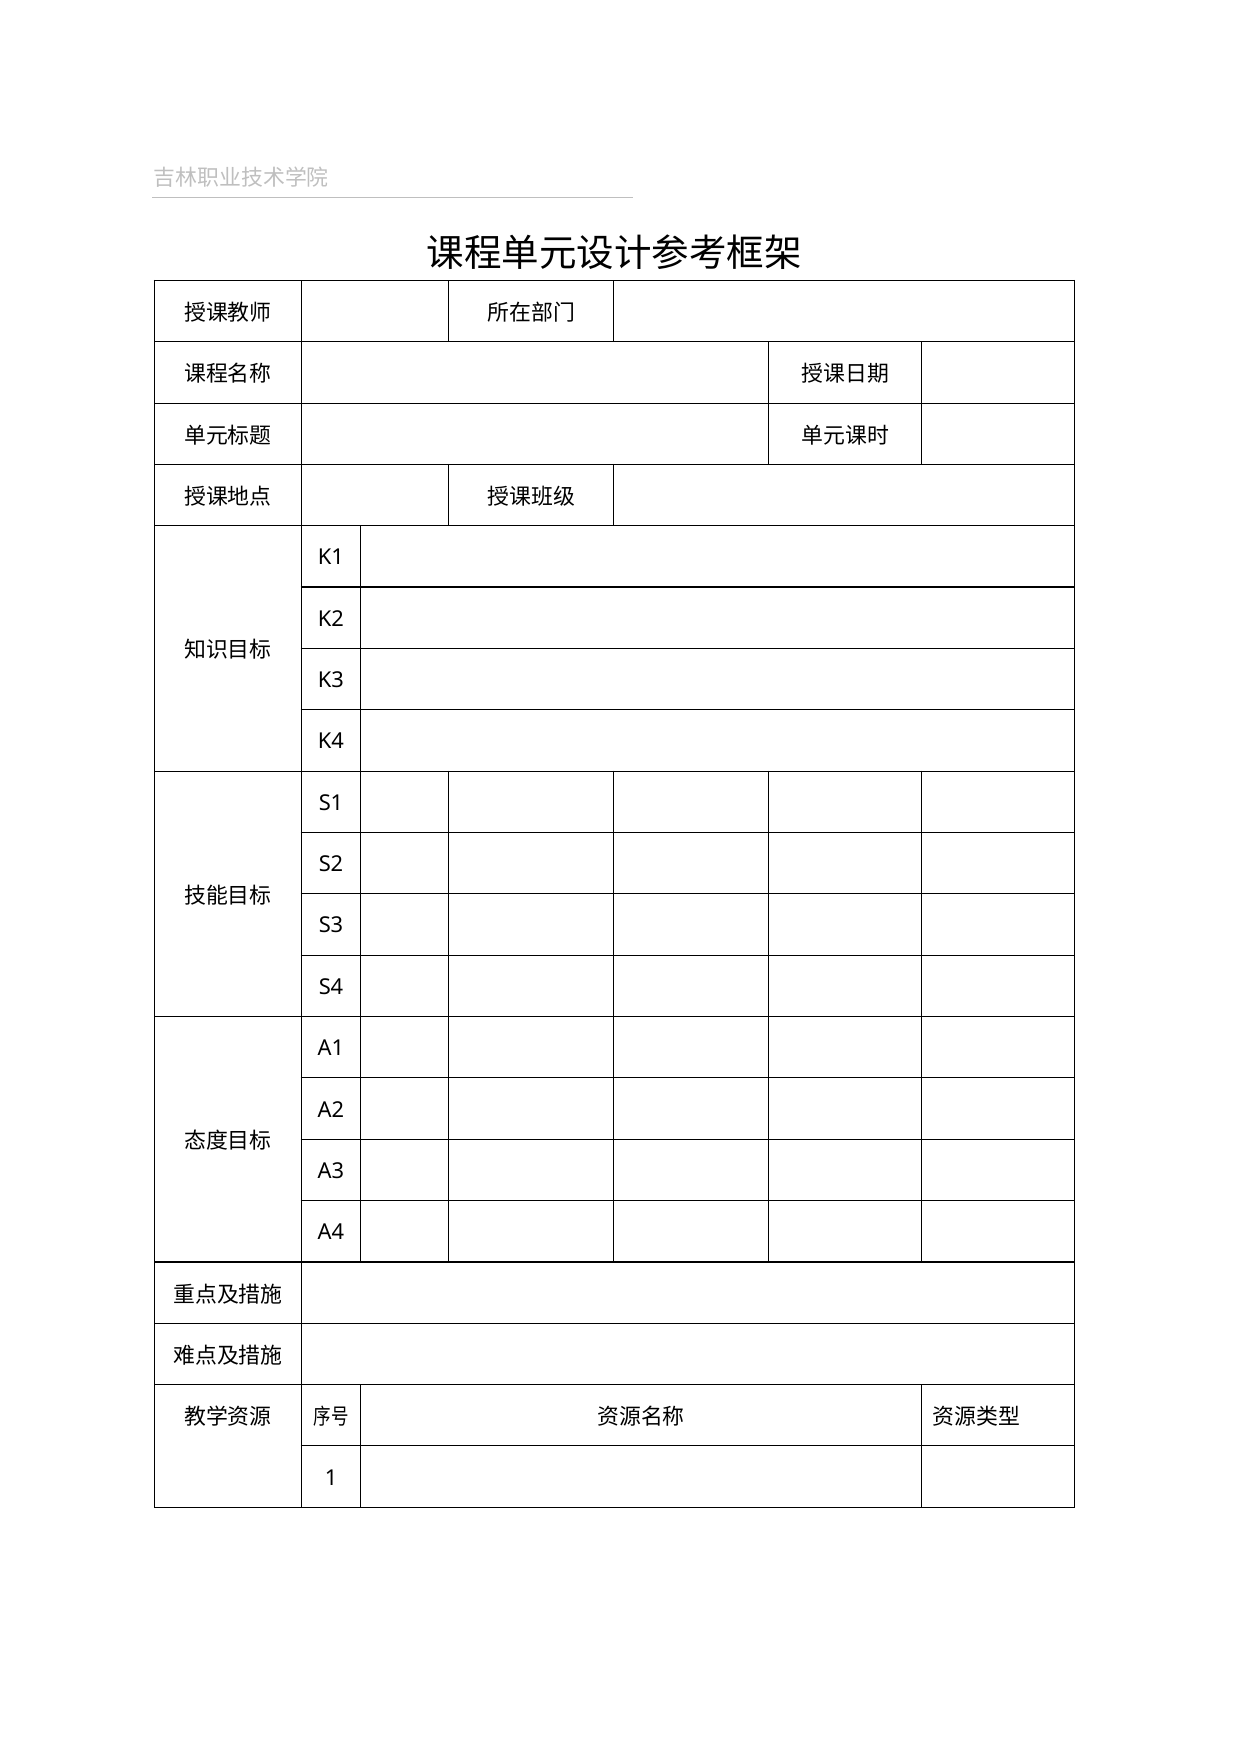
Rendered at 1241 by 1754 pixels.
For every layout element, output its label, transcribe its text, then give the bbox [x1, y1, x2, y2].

table_cell [614, 1017, 768, 1077]
table_cell A4 [302, 1201, 360, 1261]
table_cell [361, 1017, 448, 1077]
table_cell K4 [302, 710, 360, 771]
table_cell [449, 1017, 613, 1077]
table_cell [361, 649, 1074, 709]
table_cell [922, 404, 1074, 464]
table_cell [302, 342, 768, 402]
table_cell S3 [302, 894, 360, 954]
table_cell [614, 1201, 768, 1261]
table_cell [922, 1078, 1074, 1139]
table_cell [449, 1140, 613, 1200]
table_cell 1 [302, 1446, 360, 1507]
table_cell 授课地点 [155, 465, 301, 525]
table_cell [769, 1140, 921, 1200]
table_cell A2 [302, 1078, 360, 1139]
table_cell 授课班级 [449, 465, 613, 525]
table_cell [302, 1324, 1074, 1384]
table_cell [361, 1446, 921, 1507]
table_header 所在部门 [449, 281, 613, 341]
table_cell [922, 1201, 1074, 1261]
table_cell [361, 1078, 448, 1139]
table_cell 重点及措施 [155, 1263, 301, 1323]
table_cell [922, 1017, 1074, 1077]
table_cell [302, 404, 768, 464]
table_cell S1 [302, 772, 360, 832]
table_cell [769, 1017, 921, 1077]
table_cell [361, 526, 1074, 586]
table_cell [302, 1263, 1074, 1323]
table_cell [361, 894, 448, 954]
table_cell [361, 1140, 448, 1200]
text 课程单元设计参考框架 [153, 219, 1075, 280]
table_cell 授课日期 [769, 342, 921, 402]
table_cell [449, 894, 613, 954]
table_cell [449, 1201, 613, 1261]
table_cell [614, 465, 1074, 525]
table_cell S4 [302, 956, 360, 1016]
table_cell [922, 1140, 1074, 1200]
table_header 授课教师 [155, 281, 301, 341]
table_cell [922, 1446, 1074, 1507]
table_header [614, 281, 1074, 341]
table_cell 知识目标 [155, 526, 301, 771]
table_cell [361, 1201, 448, 1261]
table_cell [769, 833, 921, 893]
table_cell [449, 833, 613, 893]
table_cell [361, 956, 448, 1016]
table_cell 资源名称 [361, 1385, 921, 1445]
table_cell 课程名称 [155, 342, 301, 402]
table_cell S2 [302, 833, 360, 893]
table_cell [614, 894, 768, 954]
table_cell [769, 956, 921, 1016]
table_cell 态度目标 [155, 1017, 301, 1261]
table_cell [922, 956, 1074, 1016]
table_cell 序号 [302, 1385, 360, 1445]
table_cell [614, 956, 768, 1016]
table_cell [922, 833, 1074, 893]
table_cell K2 [302, 588, 360, 648]
table_cell [449, 772, 613, 832]
table_cell [614, 1078, 768, 1139]
table_cell [769, 1078, 921, 1139]
table_cell [361, 588, 1074, 648]
table_cell [302, 465, 448, 525]
table_cell 资源类型 [922, 1385, 1074, 1445]
table_cell 技能目标 [155, 772, 301, 1016]
table_cell [922, 894, 1074, 954]
table_cell A1 [302, 1017, 360, 1077]
table_cell 单元标题 [155, 404, 301, 464]
table_cell [449, 956, 613, 1016]
table_cell [361, 710, 1074, 771]
table_cell 教学资源 [155, 1385, 301, 1507]
table_cell [769, 772, 921, 832]
table_cell [614, 1140, 768, 1200]
table_cell [922, 342, 1074, 402]
table_cell [769, 894, 921, 954]
table_cell A3 [302, 1140, 360, 1200]
table_cell [361, 772, 448, 832]
table_cell [614, 772, 768, 832]
table_cell [614, 833, 768, 893]
table_cell K3 [302, 649, 360, 709]
table_cell [449, 1078, 613, 1139]
table_cell 单元课时 [769, 404, 921, 464]
table_cell 难点及措施 [155, 1324, 301, 1384]
table_cell K1 [302, 526, 360, 586]
table_header [302, 281, 448, 341]
table_cell [361, 833, 448, 893]
table_cell [922, 772, 1074, 832]
table_cell [769, 1201, 921, 1261]
